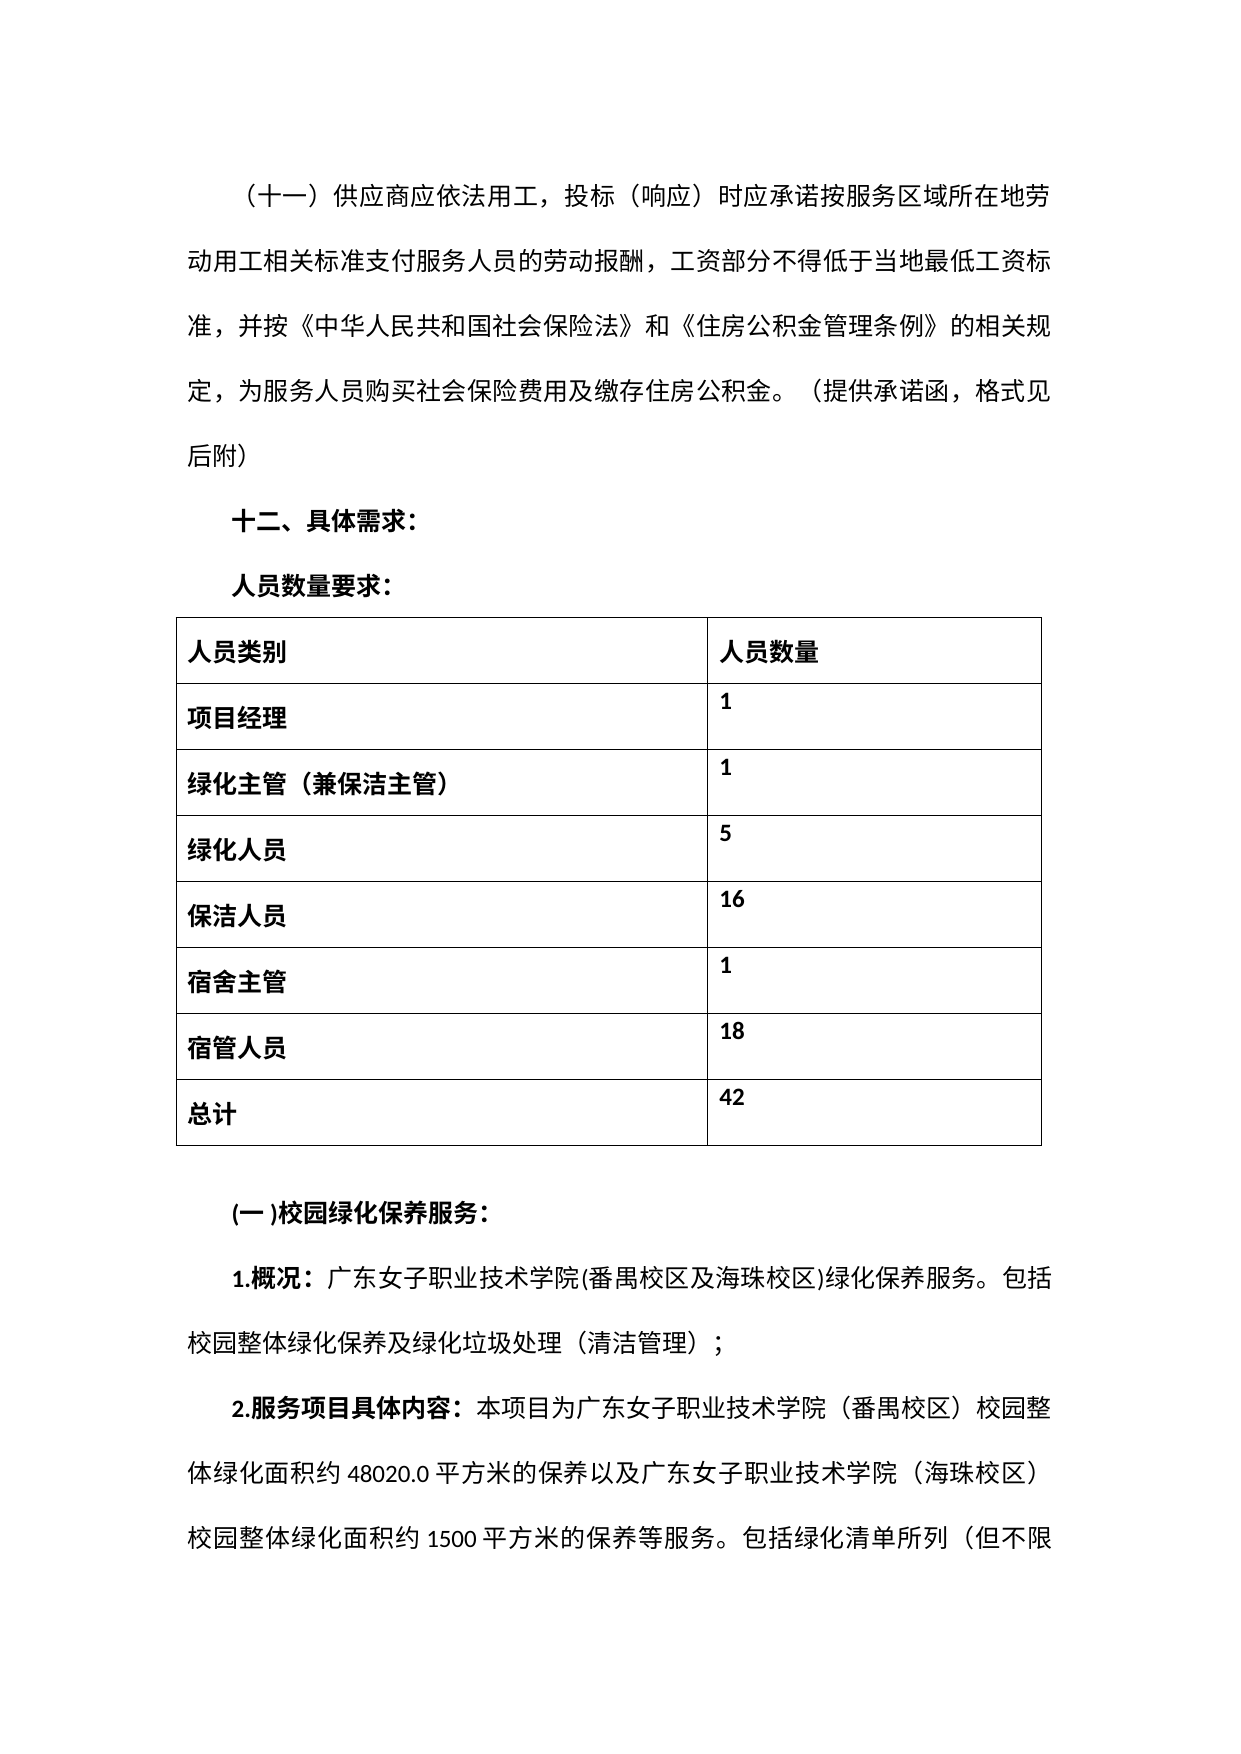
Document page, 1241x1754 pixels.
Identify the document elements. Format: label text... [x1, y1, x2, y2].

table_cell 宿管人员 [177, 1014, 707, 1079]
table_cell 项目经理 [177, 684, 707, 749]
text (一 )校园绿化保养服务： [187, 1179, 1053, 1244]
table_cell 18 [708, 1014, 1041, 1079]
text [187, 1374, 1053, 1569]
table_cell 16 [708, 882, 1041, 947]
table_cell 绿化人员 [177, 816, 707, 881]
table_cell 42 [708, 1080, 1041, 1145]
table_cell 宿舍主管 [177, 948, 707, 1013]
text 十二、具体需求： [187, 487, 1053, 552]
text 1.概况：广东女子职业技术学院(番禺校区及海珠校区)绿化保养服务。包括校园整体绿化保养及绿化垃圾处理（清洁管理）； [187, 1244, 1053, 1374]
table_header 人员数量 [708, 618, 1041, 683]
text 人员数量要求： [187, 552, 1053, 617]
table_header 人员类别 [177, 618, 707, 683]
table_cell 总计 [177, 1080, 707, 1145]
table_cell 1 [708, 750, 1041, 815]
table_cell 5 [708, 816, 1041, 881]
table_cell 1 [708, 948, 1041, 1013]
table_cell 1 [708, 684, 1041, 749]
text （十一）供应商应依法用工，投标（响应）时应承诺按服务区域所在地劳动用工相关标准支付服务人员的劳动报酬，工资部分不得低于当地最低工资标准，并按《中华人民共和国社会保险法》和《住房公积金管理条例》的相关规定，为服务人员购买社会保险费用及缴存住房公积金。（提供承诺函，格式见后附） [187, 162, 1053, 487]
table_cell 保洁人员 [177, 882, 707, 947]
table_cell 绿化主管（兼保洁主管） [177, 750, 707, 815]
